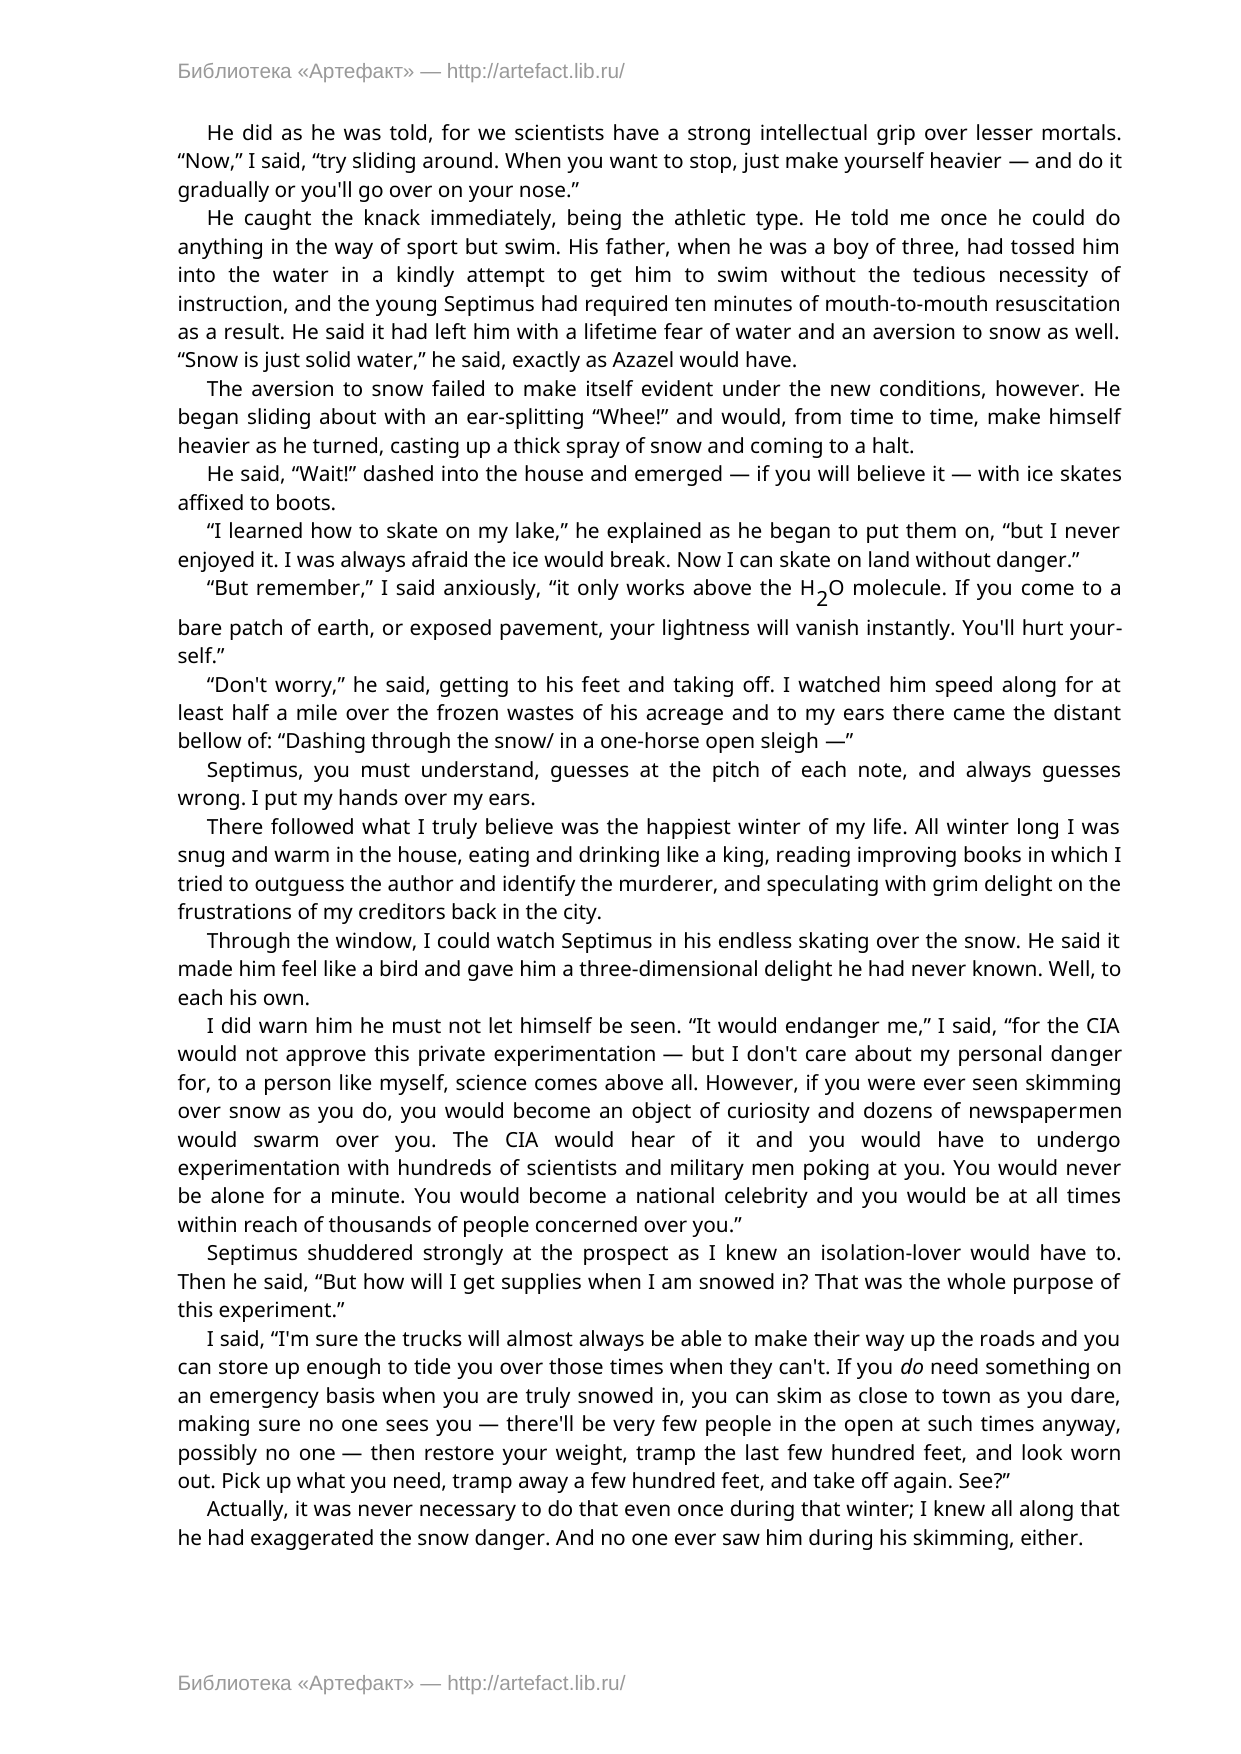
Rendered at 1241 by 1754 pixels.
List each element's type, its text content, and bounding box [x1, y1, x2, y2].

text “I learned how to skate on my lake,” he explained as he began to put them on, “but I never enjoyed it. I was always afraid the ice would break. Now I can skate on land without danger.” [177, 516, 1122, 573]
text He caught the knack immediately, being the athletic type. He told me once he could do anything in the way of sport but swim. His father, when he was a boy of three, had tossed him into the water in a kindly attempt to get him to swim without the tedious necessity of instruction, and the young Septimus had required ten minutes of mouth-to-mouth resuscitation as a result. He said it had left him with a lifetime fear of water and an aversion to snow as well. “Snow is just solid water,” he said, exactly as Azazel would have. [177, 203, 1122, 374]
text There followed what I truly believe was the happiest winter of my life. All winter long I was snug and warm in the house, eating and drinking like a king, reading improving books in which I tried to outguess the author and identify the murderer, and speculating with grim delight on the frustrations of my creditors back in the city. [177, 812, 1122, 926]
text I said, “I'm sure the trucks will almost always be able to make their way up the roads and you can store up enough to tide you over those times when they can't. If you do need something on an emergency basis when you are truly snowed in, you can skim as close to town as you dare, making sure no one sees you — there'll be very few people in the open at such times anyway, possibly no one — then restore your weight, tramp the last few hundred feet, and look worn out. Pick up what you need, tramp away a few hundred feet, and take off again. See?” [177, 1324, 1122, 1494]
text “Don't worry,” he said, getting to his feet and taking off. I watched him speed along for at least half a mile over the frozen wastes of his acreage and to my ears there came the distant bellow of: “Dashing through the snow/ in a one-horse open sleigh —” [177, 670, 1122, 755]
text Actually, it was never necessary to do that even once during that winter; I knew all along that he had exaggerated the snow danger. And no one ever saw him during his skimming, either. [177, 1494, 1122, 1551]
text Septimus shuddered strongly at the prospect as I knew an isolation-lover would have to. Then he said, “But how will I get supplies when I am snowed in? That was the whole purpose of this experiment.” [177, 1238, 1122, 1324]
text He said, “Wait!” dashed into the house and emerged — if you will believe it — with ice skates affixed to boots. [177, 459, 1122, 516]
text Through the window, I could watch Septimus in his endless skating over the snow. He said it made him feel like a bird and gave him a three-dimensional delight he had never known. Well, to each his own. [177, 926, 1122, 1011]
text I did warn him he must not let himself be seen. “It would endanger me,” I said, “for the CIA would not approve this private experimentation — but I don't care about my personal danger for, to a person like myself, science comes above all. However, if you were ever seen skimming over snow as you do, you would become an object of curiosity and dozens of newspapermen would swarm over you. The CIA would hear of it and you would have to undergo experimentation with hundreds of scientists and military men poking at you. You would never be alone for a minute. You would become a national celebrity and you would be at all times within reach of thousands of people concerned over you.” [177, 1011, 1122, 1238]
text The aversion to snow failed to make itself evident under the new conditions, however. He began sliding about with an ear-splitting “Whee!” and would, from time to time, make himself heavier as he turned, casting up a thick spray of snow and coming to a halt. [177, 374, 1122, 459]
text He did as he was told, for we scientists have a strong intellectual grip over lesser mortals. “Now,” I said, “try sliding around. When you want to stop, just make yourself heavier — and do it gradually or you'll go over on your nose.” [177, 118, 1122, 203]
text Septimus, you must understand, guesses at the pitch of each note, and always guesses wrong. I put my hands over my ears. [177, 755, 1122, 812]
text “But remember,” I said anxiously, “it only works above the H2O molecule. If you come to a bare patch of earth, or exposed pavement, your lightness will vanish instantly. You'll hurt yourself.” [177, 573, 1122, 670]
